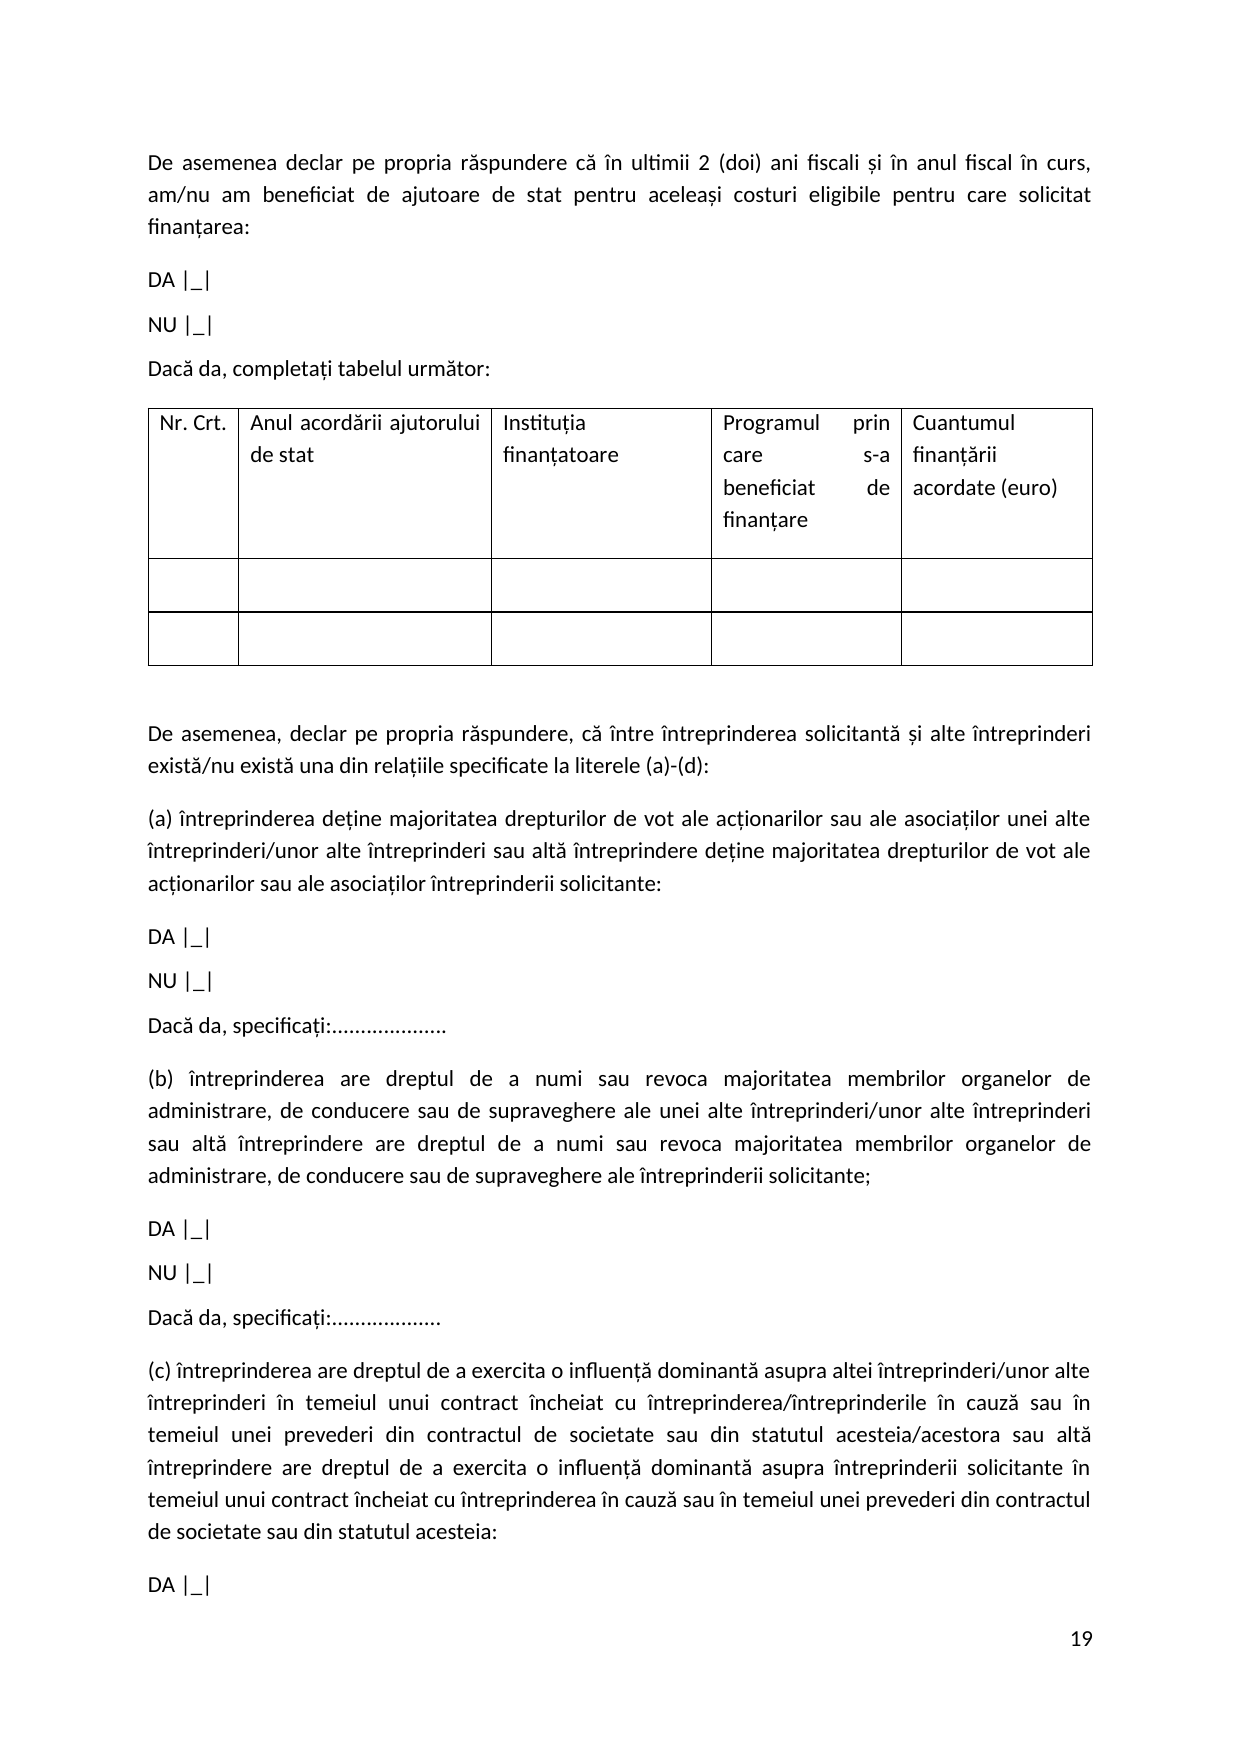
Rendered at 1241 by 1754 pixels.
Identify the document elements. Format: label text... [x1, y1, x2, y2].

table_cell [239, 559, 491, 611]
table_header Nr. Crt. [149, 409, 238, 558]
table_cell [902, 559, 1092, 611]
text De asemenea declar pe propria răspundere că în ultimii 2 (doi) ani fiscali și în anul fiscal în curs, am/nu am beneficiat de ajutoare de stat pentru aceleași costuri eligibile pentru care solicitat finanțarea: [148, 148, 1093, 240]
table_cell [712, 613, 901, 665]
text De asemenea, declar pe propria răspundere, că între întreprinderea solicitantă și alte întreprinderi există/nu există una din relațiile specificate la literele (a)-(d): [148, 719, 1093, 779]
text NU |_| [148, 967, 1093, 994]
text Dacă da, specificați:.................... [148, 1011, 1093, 1039]
table_header Anul acordării ajutorului de stat [239, 409, 491, 558]
text DA |_| [148, 1214, 1093, 1242]
table_cell [239, 613, 491, 665]
table_cell [902, 613, 1092, 665]
text DA |_| [148, 265, 1093, 293]
table_cell [492, 559, 711, 611]
table_header Instituția finanțatoare [492, 409, 711, 558]
text (c) întreprinderea are dreptul de a exercita o influență dominantă asupra altei întreprinderi/unor alte întreprinderi în temeiul unui contract încheiat cu întreprinderea/întreprinderile în cauză sau în temeiul unei prevederi din contractul de societate sau din statutul acesteia/acestora sau altă întreprindere are dreptul de a exercita o influență dominantă asupra întreprinderii solicitante în temeiul unui contract încheiat cu întreprinderea în cauză sau în temeiul unei prevederi din contractul de societate sau din statutul acesteia: [148, 1356, 1093, 1545]
text Dacă da, specificați:................... [148, 1303, 1093, 1331]
table_header Programul prin care s-a beneficiat de finanțare [712, 409, 901, 558]
table_cell [492, 613, 711, 665]
table_cell [712, 559, 901, 611]
text DA |_| [148, 922, 1093, 950]
text Dacă da, completați tabelul următor: [148, 354, 1093, 382]
text (a) întreprinderea deține majoritatea drepturilor de vot ale acționarilor sau ale asociaților unei alte întreprinderi/unor alte întreprinderi sau altă întreprindere deține majoritatea drepturilor de vot ale acționarilor sau ale asociaților întreprinderii solicitante: [148, 804, 1093, 897]
text DA |_| [148, 1570, 1093, 1598]
text (b) întreprinderea are dreptul de a numi sau revoca majoritatea membrilor organelor de administrare, de conducere sau de supraveghere ale unei alte întreprinderi/unor alte întreprinderi sau altă întreprindere are dreptul de a numi sau revoca majoritatea membrilor organelor de administrare, de conducere sau de supraveghere ale întreprinderii solicitante; [148, 1064, 1093, 1189]
table_cell [149, 559, 238, 611]
table_header Cuantumul finanțării acordate (euro) [902, 409, 1092, 558]
table_cell [149, 613, 238, 665]
text NU |_| [148, 310, 1093, 338]
text NU |_| [148, 1258, 1093, 1287]
